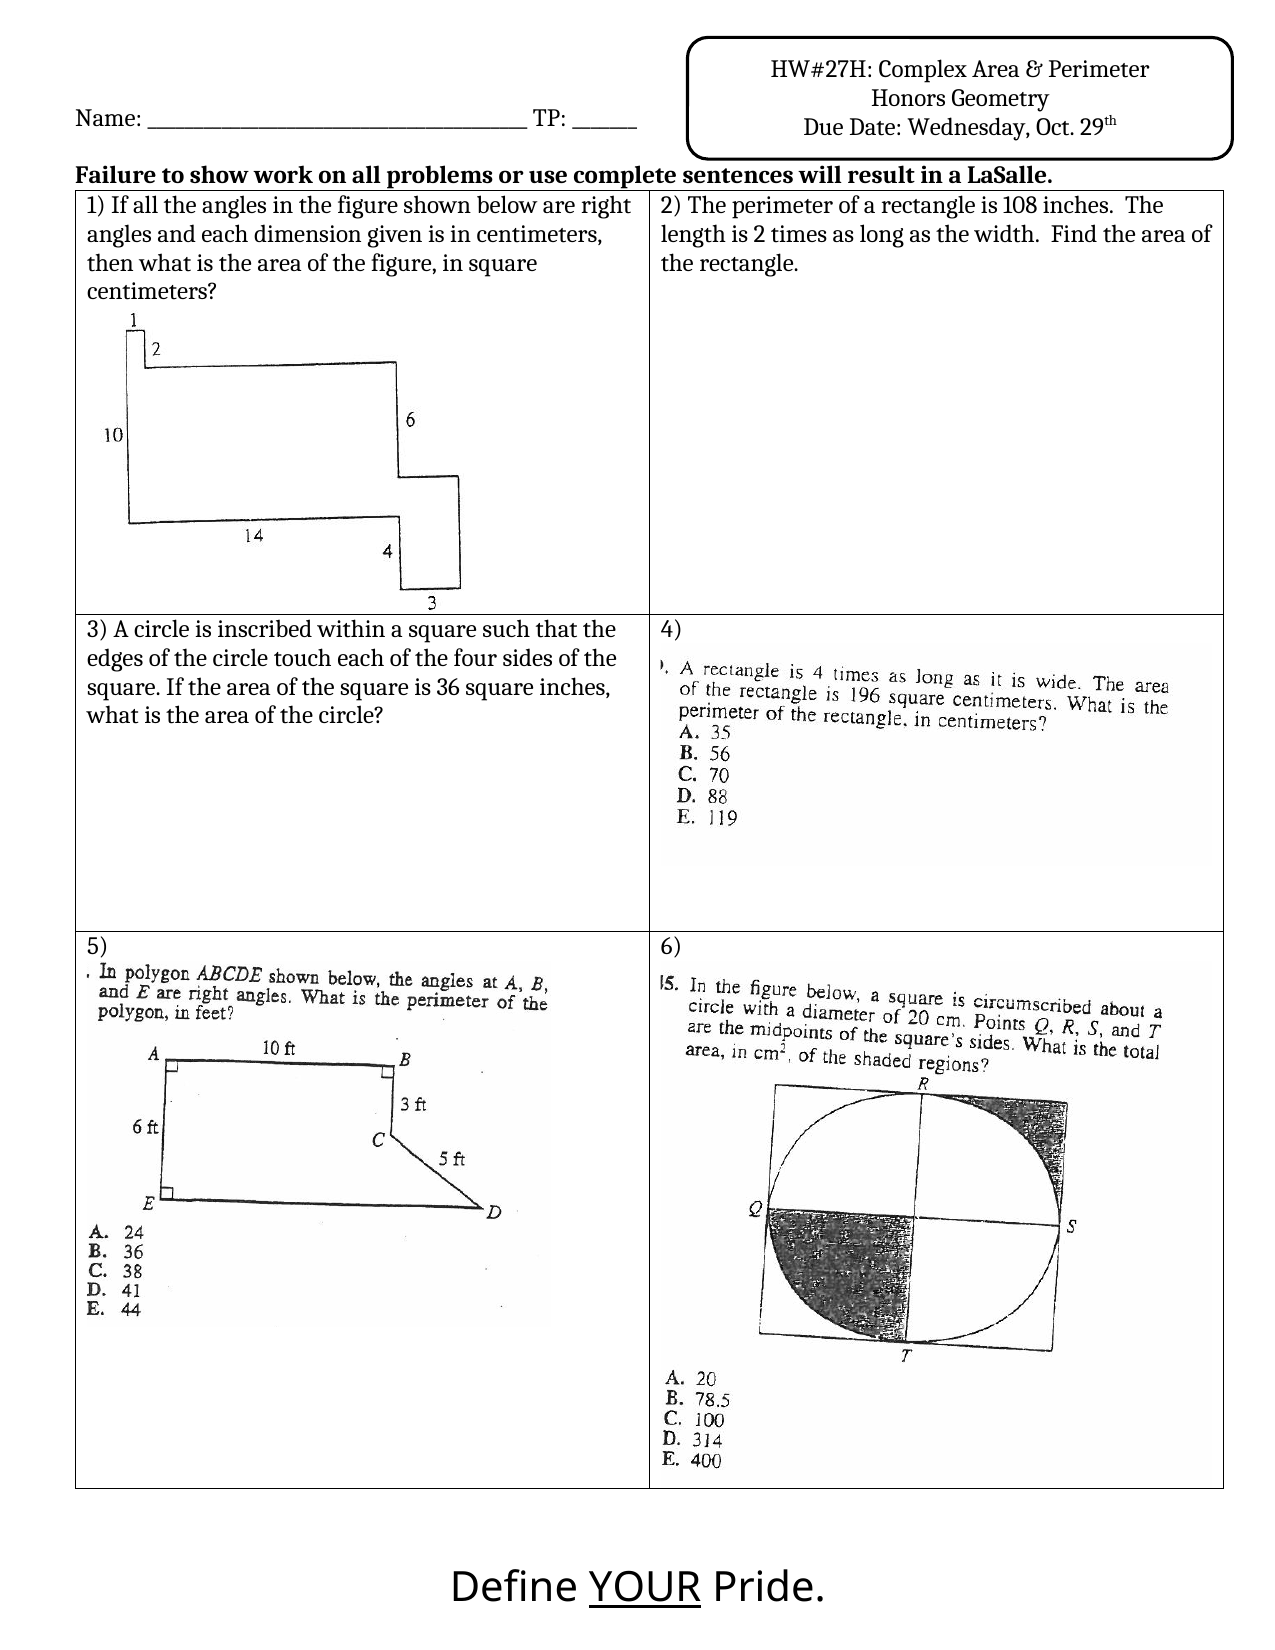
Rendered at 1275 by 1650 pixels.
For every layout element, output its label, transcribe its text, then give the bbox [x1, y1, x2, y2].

text Name: _________________________________________ TP: _______ [75, 104, 685, 132]
table_cell 3) A circle is inscribed within a square such that the edges of the circle touch each of the four sides of the square. If the area of the square is 36 square inches, what is the area of the circle? [76, 615, 649, 931]
table_cell 4) [650, 615, 1223, 931]
table_header 2) The perimeter of a rectangle is 108 inches. The length is 2 times as long as the width. Find the area of the rectangle. [650, 191, 1223, 614]
text Failure to show work on all problems or use complete sentences will result in a LaSalle. [75, 161, 1200, 190]
table_header 1) If all the angles in the figure shown below are right angles and each dimension given is in centimeters, then what is the area of the figure, in square centimeters? [76, 191, 649, 614]
table_cell 5) [76, 932, 649, 1487]
